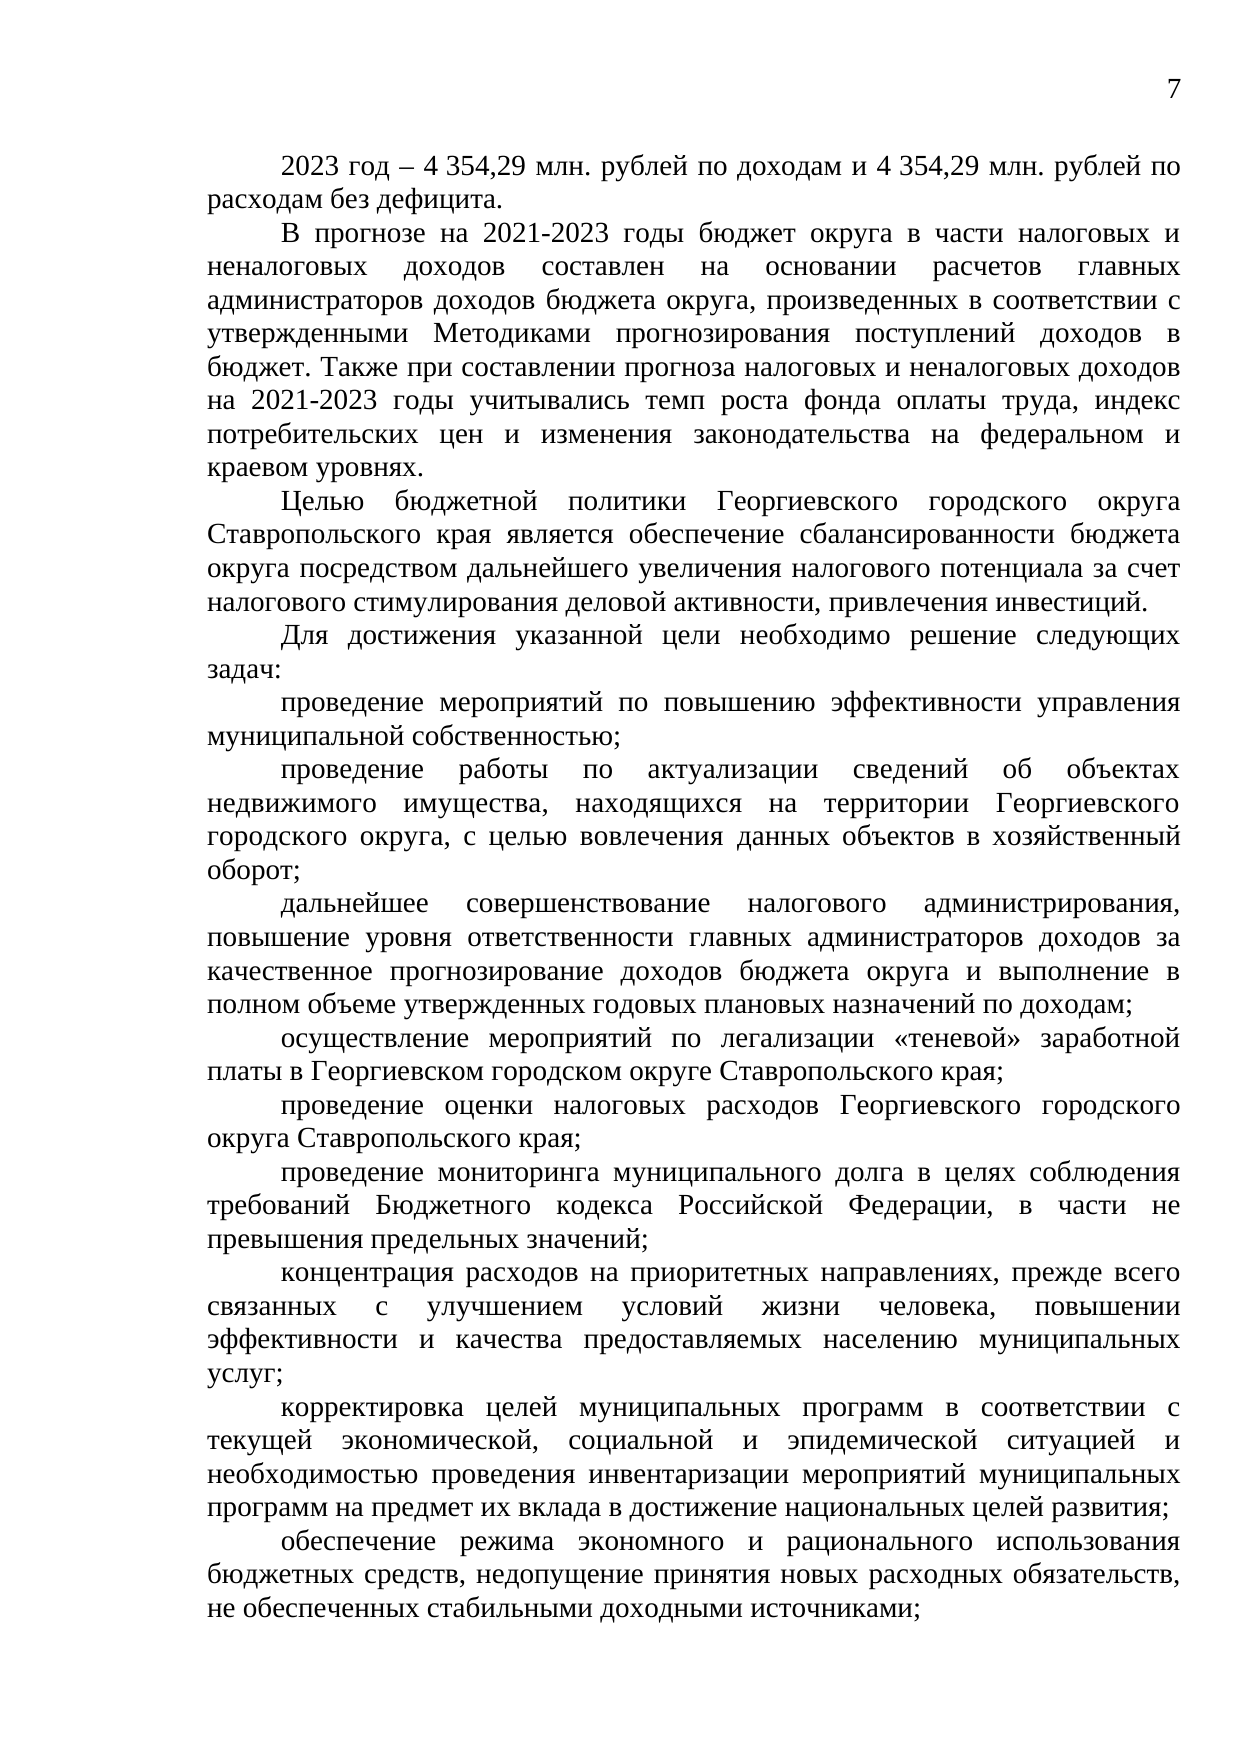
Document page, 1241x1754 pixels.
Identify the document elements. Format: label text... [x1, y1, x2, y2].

text проведение работы по актуализации сведений об объектах недвижимого имущества, находящихся на территории Георгиевского городского округа, с целью вовлечения данных объектов в хозяйственный оборот; [207, 751, 1181, 886]
text В прогнозе на 2021-2023 годы бюджет округа в части налоговых и неналоговых доходов составлен на основании расчетов главных администраторов доходов бюджета округа, произведенных в соответствии с утвержденными Методиками прогнозирования поступлений доходов в бюджет. Также при составлении прогноза налоговых и неналоговых доходов на 2021-2023 годы учитывались темп роста фонда оплаты труда, индекс потребительских цен и изменения законодательства на федеральном и краевом уровнях. [207, 215, 1181, 483]
text Целью бюджетной политики Георгиевского городского округа Ставропольского края является обеспечение сбалансированности бюджета округа посредством дальнейшего увеличения налогового потенциала за счет налогового стимулирования деловой активности, привлечения инвестиций. [207, 483, 1181, 617]
text корректировка целей муниципальных программ в соответствии с текущей экономической, социальной и эпидемической ситуацией и необходимостью проведения инвентаризации мероприятий муниципальных программ на предмет их вклада в достижение национальных целей развития; [207, 1389, 1181, 1523]
text 2023 год – 4 354,29 млн. рублей по доходам и 4 354,29 млн. рублей по расходам без дефицита. [207, 148, 1181, 215]
text дальнейшее совершенствование налогового администрирования, повышение уровня ответственности главных администраторов доходов за качественное прогнозирование доходов бюджета округа и выполнение в полном объеме утвержденных годовых плановых назначений по доходам; [207, 886, 1181, 1020]
text проведение оценки налоговых расходов Георгиевского городского округа Ставропольского края; [207, 1087, 1181, 1154]
text проведение мероприятий по повышению эффективности управления муниципальной собственностью; [207, 684, 1181, 751]
text проведение мониторинга муниципального долга в целях соблюдения требований Бюджетного кодекса Российской Федерации, в части не превышения предельных значений; [207, 1154, 1181, 1254]
text осуществление мероприятий по легализации «теневой» заработной платы в Георгиевском городском округе Ставропольского края; [207, 1020, 1181, 1087]
text Для достижения указанной цели необходимо решение следующих задач: [207, 617, 1181, 684]
text концентрация расходов на приоритетных направлениях, прежде всего связанных с улучшением условий жизни человека, повышении эффективности и качества предоставляемых населению муниципальных услуг; [207, 1254, 1181, 1389]
text обеспечение режима экономного и рационального использования бюджетных средств, недопущение принятия новых расходных обязательств, не обеспеченных стабильными доходными источниками; [207, 1523, 1181, 1623]
